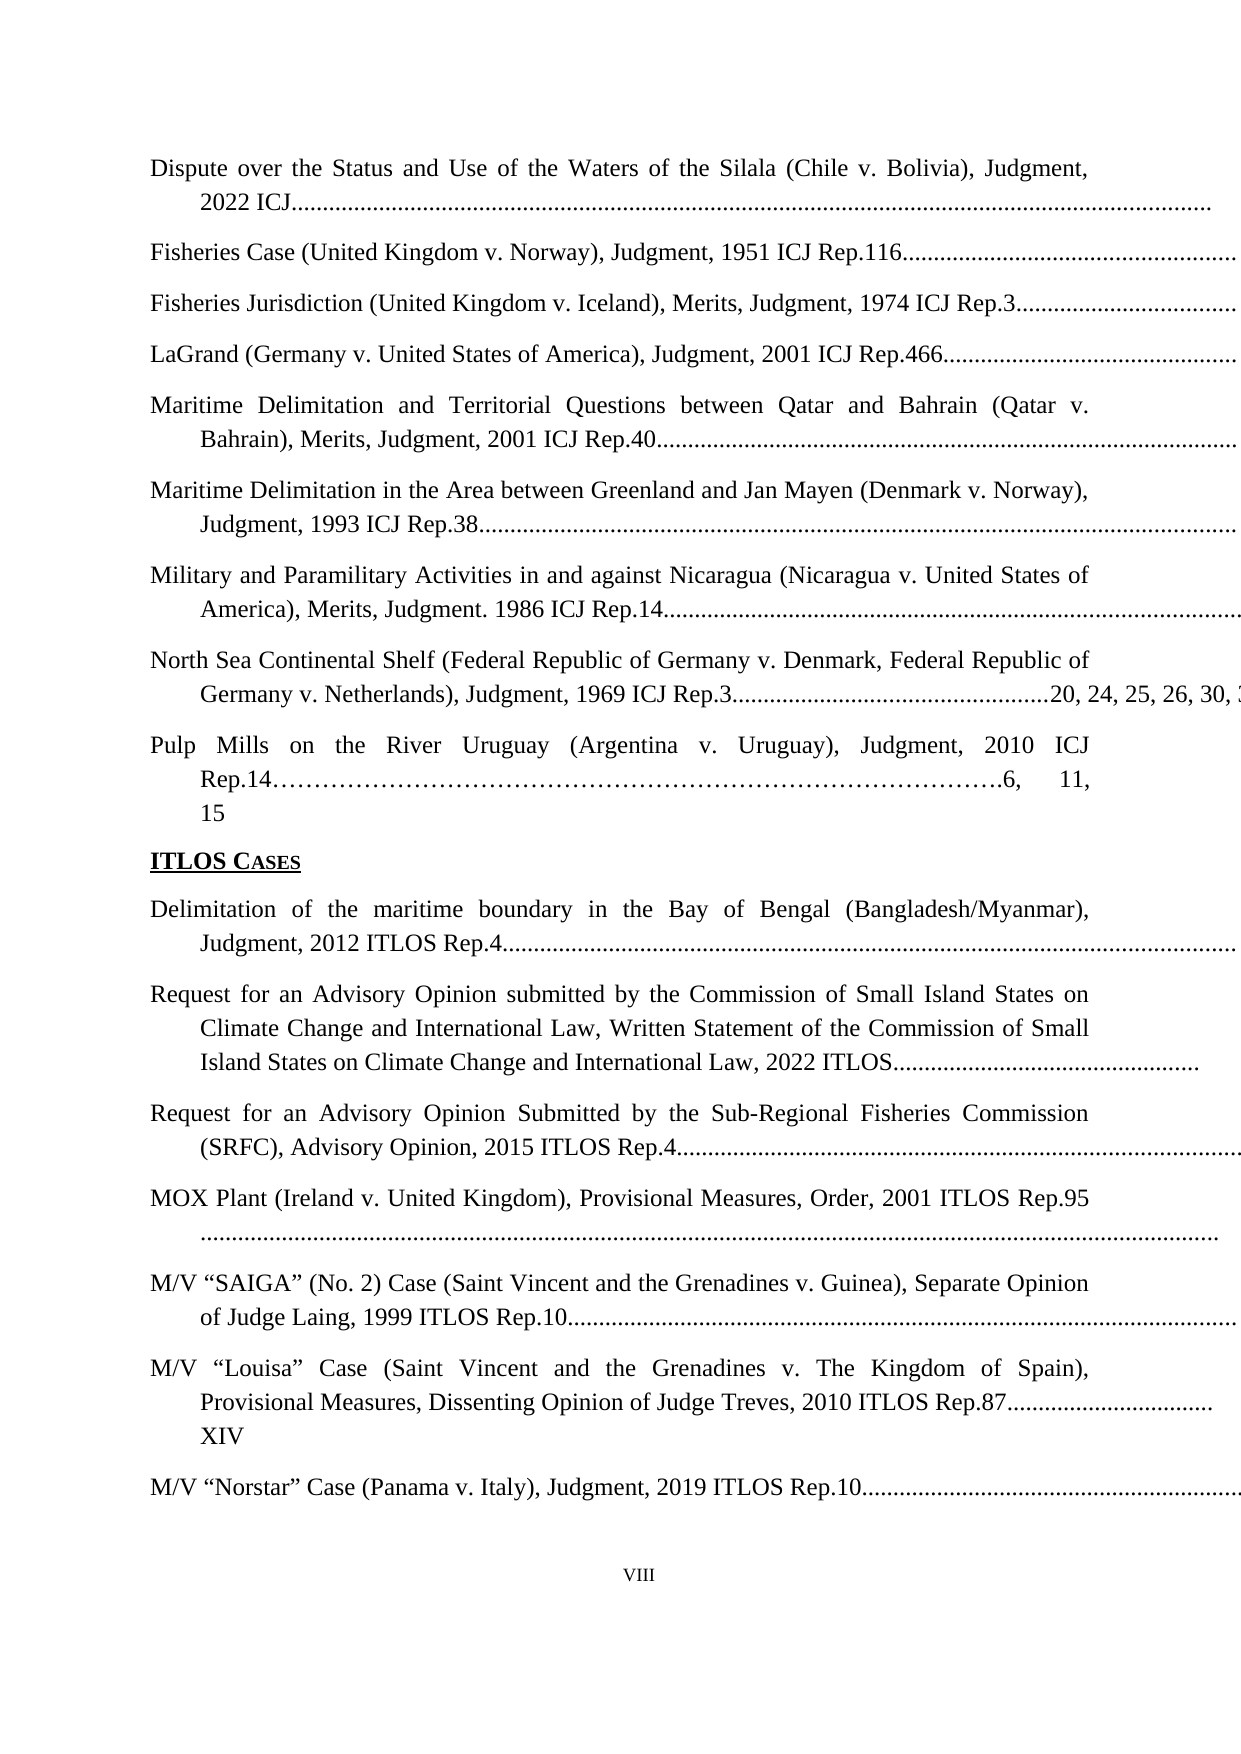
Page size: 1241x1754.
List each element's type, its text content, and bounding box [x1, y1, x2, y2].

text LaGrand (Germany v. United States of America), Judgment, 2001 ICJ Rep.466 13 [150, 337, 1090, 371]
text Request for an Advisory Opinion submitted by the Commission of Small Island States on Climate Change and International Law, Written Statement of the Commission of Small Island States on Climate Change and International Law, 2022 ITLOS 14, 15 [150, 977, 1090, 1079]
text North Sea Continental Shelf (Federal Republic of Germany v. Denmark, Federal Republic of Germany v. Netherlands), Judgment, 1969 ICJ Rep.3 20, 24, 25, 26, 30, 32 [150, 642, 1090, 710]
text MOX Plant (Ireland v. United Kingdom), Provisional Measures, Order, 2001 ITLOS Rep.95 XIII [150, 1181, 1090, 1248]
text ITLOS Cases [150, 846, 1090, 875]
text Dispute over the Status and Use of the Waters of the Silala (Chile v. Bolivia), Judgment, 2022 ICJ 6, 14 [150, 150, 1090, 218]
text Maritime Delimitation and Territorial Questions between Qatar and Bahrain (Qatar v. Bahrain), Merits, Judgment, 2001 ICJ Rep.40 25 [150, 388, 1090, 456]
text Request for an Advisory Opinion Submitted by the Sub-Regional Fisheries Commission (SRFC), Advisory Opinion, 2015 ITLOS Rep.4 1 [150, 1096, 1090, 1163]
text M/V “Louisa” Case (Saint Vincent and the Grenadines v. The Kingdom of Spain), Provisional Measures, Dissenting Opinion of Judge Treves, 2010 ITLOS Rep.87 XIII, XIV [150, 1350, 1090, 1452]
text M/V “SAIGA” (No. 2) Case (Saint Vincent and the Grenadines v. Guinea), Separate Opinion of Judge Laing, 1999 ITLOS Rep.10 27 [150, 1265, 1090, 1333]
text Fisheries Case (United Kingdom v. Norway), Judgment, 1951 ICJ Rep.116 25 [150, 235, 1090, 269]
text Delimitation of the maritime boundary in the Bay of Bengal (Bangladesh/Myanmar), Judgment, 2012 ITLOS Rep.4 26 [150, 892, 1090, 960]
text Fisheries Jurisdiction (United Kingdom v. Iceland), Merits, Judgment, 1974 ICJ Rep.3 25 [150, 286, 1090, 320]
text M/V “Norstar” Case (Panama v. Italy), Judgment, 2019 ITLOS Rep.10 1 [150, 1469, 1090, 1503]
text Military and Paramilitary Activities in and against Nicaragua (Nicaragua v. United States of America), Merits, Judgment. 1986 ICJ Rep.14 2 [150, 557, 1090, 625]
text Pulp Mills on the River Uruguay (Argentina v. Uruguay), Judgment, 2010 ICJ Rep.14…………………………………………………………………………….6, 11, 15 [150, 727, 1090, 829]
text Maritime Delimitation in the Area between Greenland and Jan Mayen (Denmark v. Norway), Judgment, 1993 ICJ Rep.38 25 [150, 473, 1090, 541]
